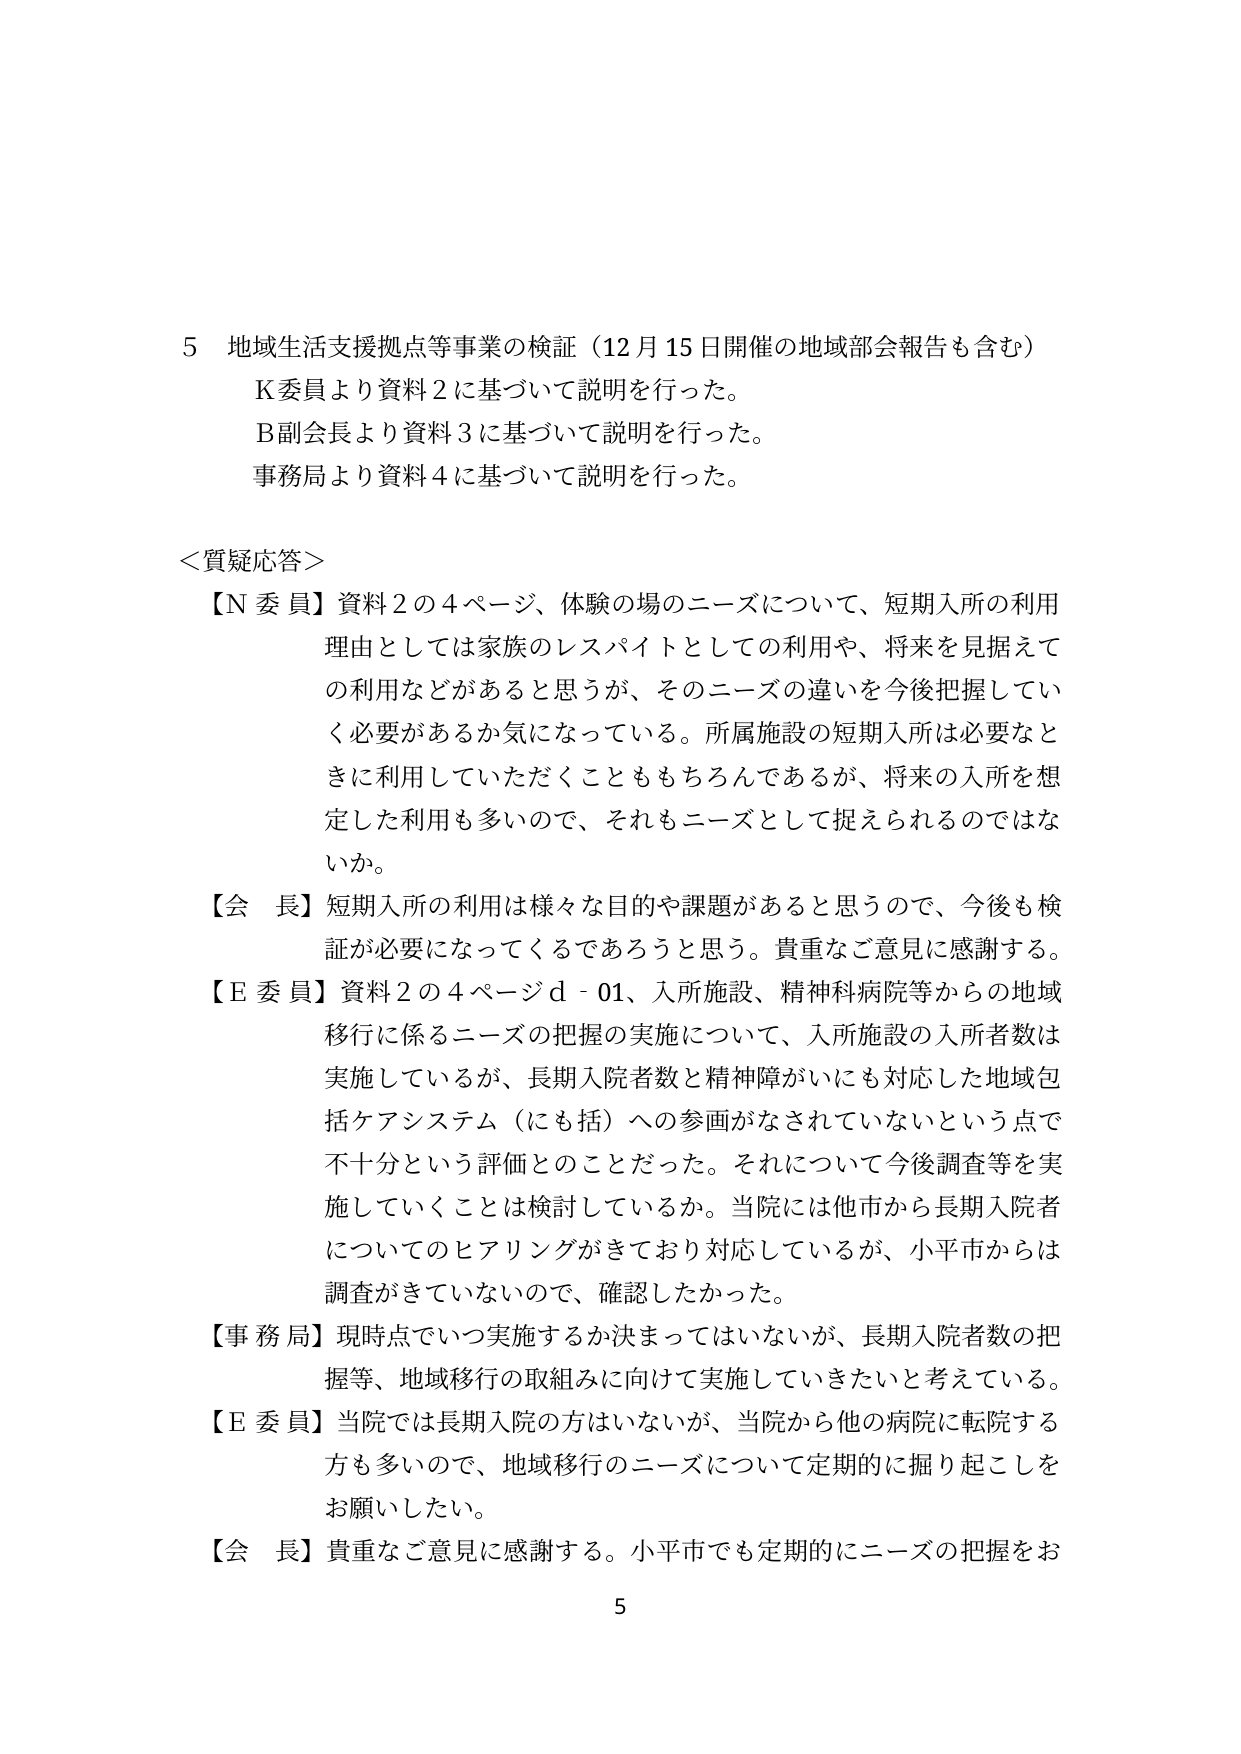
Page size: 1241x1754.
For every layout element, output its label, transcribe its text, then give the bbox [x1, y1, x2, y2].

text 【Ｎ委員】資料２の４ページ、体験の場のニーズについて、短期入所の利用理由としては家族のレスパイトとしての利用や、将来を見据えての利用などがあると思うが、そのニーズの違いを今後把握していく必要があるか気になっている。所属施設の短期入所は必要なときに利用していただくことももちろんであるが、将来の入所を想定した利用も多いので、それもニーズとして捉えられるのではないか。 [199, 584, 1063, 880]
text ５ 地域生活支援拠点等事業の検証（12月15日開催の地域部会報告も含む） [177, 327, 1063, 365]
text 事務局より資料４に基づいて説明を行った。 [177, 456, 1063, 493]
text Ｂ副会長より資料３に基づいて説明を行った。 [177, 413, 1063, 450]
text 【Ｅ委員】資料２の４ページｄ‐01、入所施設、精神科病院等からの地域移行に係るニーズの把握の実施について、入所施設の入所者数は実施しているが、長期入院者数と精神障がいにも対応した地域包括ケアシステム（にも括）への参画がなされていないという点で不十分という評価とのことだった。それについて今後調査等を実施していくことは検討しているか。当院には他市から長期入院者についてのヒアリングがきており対応しているが、小平市からは調査がきていないので、確認したかった。 [199, 971, 1063, 1311]
text ＜質疑応答＞ [177, 541, 1063, 579]
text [199, 1531, 1063, 1569]
text Ｋ委員より資料２に基づいて説明を行った。 [177, 370, 1063, 408]
text 【Ｅ委員】当院では長期入院の方はいないが、当院から他の病院に転院する方も多いので、地域移行のニーズについて定期的に掘り起こしをお願いしたい。 [199, 1402, 1063, 1526]
text 【事務局】現時点でいつ実施するか決まってはいないが、長期入院者数の把握等、地域移行の取組みに向けて実施していきたいと考えている。 [199, 1316, 1063, 1397]
text 【会長】短期入所の利用は様々な目的や課題があると思うので、今後も検証が必要になってくるであろうと思う。貴重なご意見に感謝する。 [199, 886, 1063, 966]
